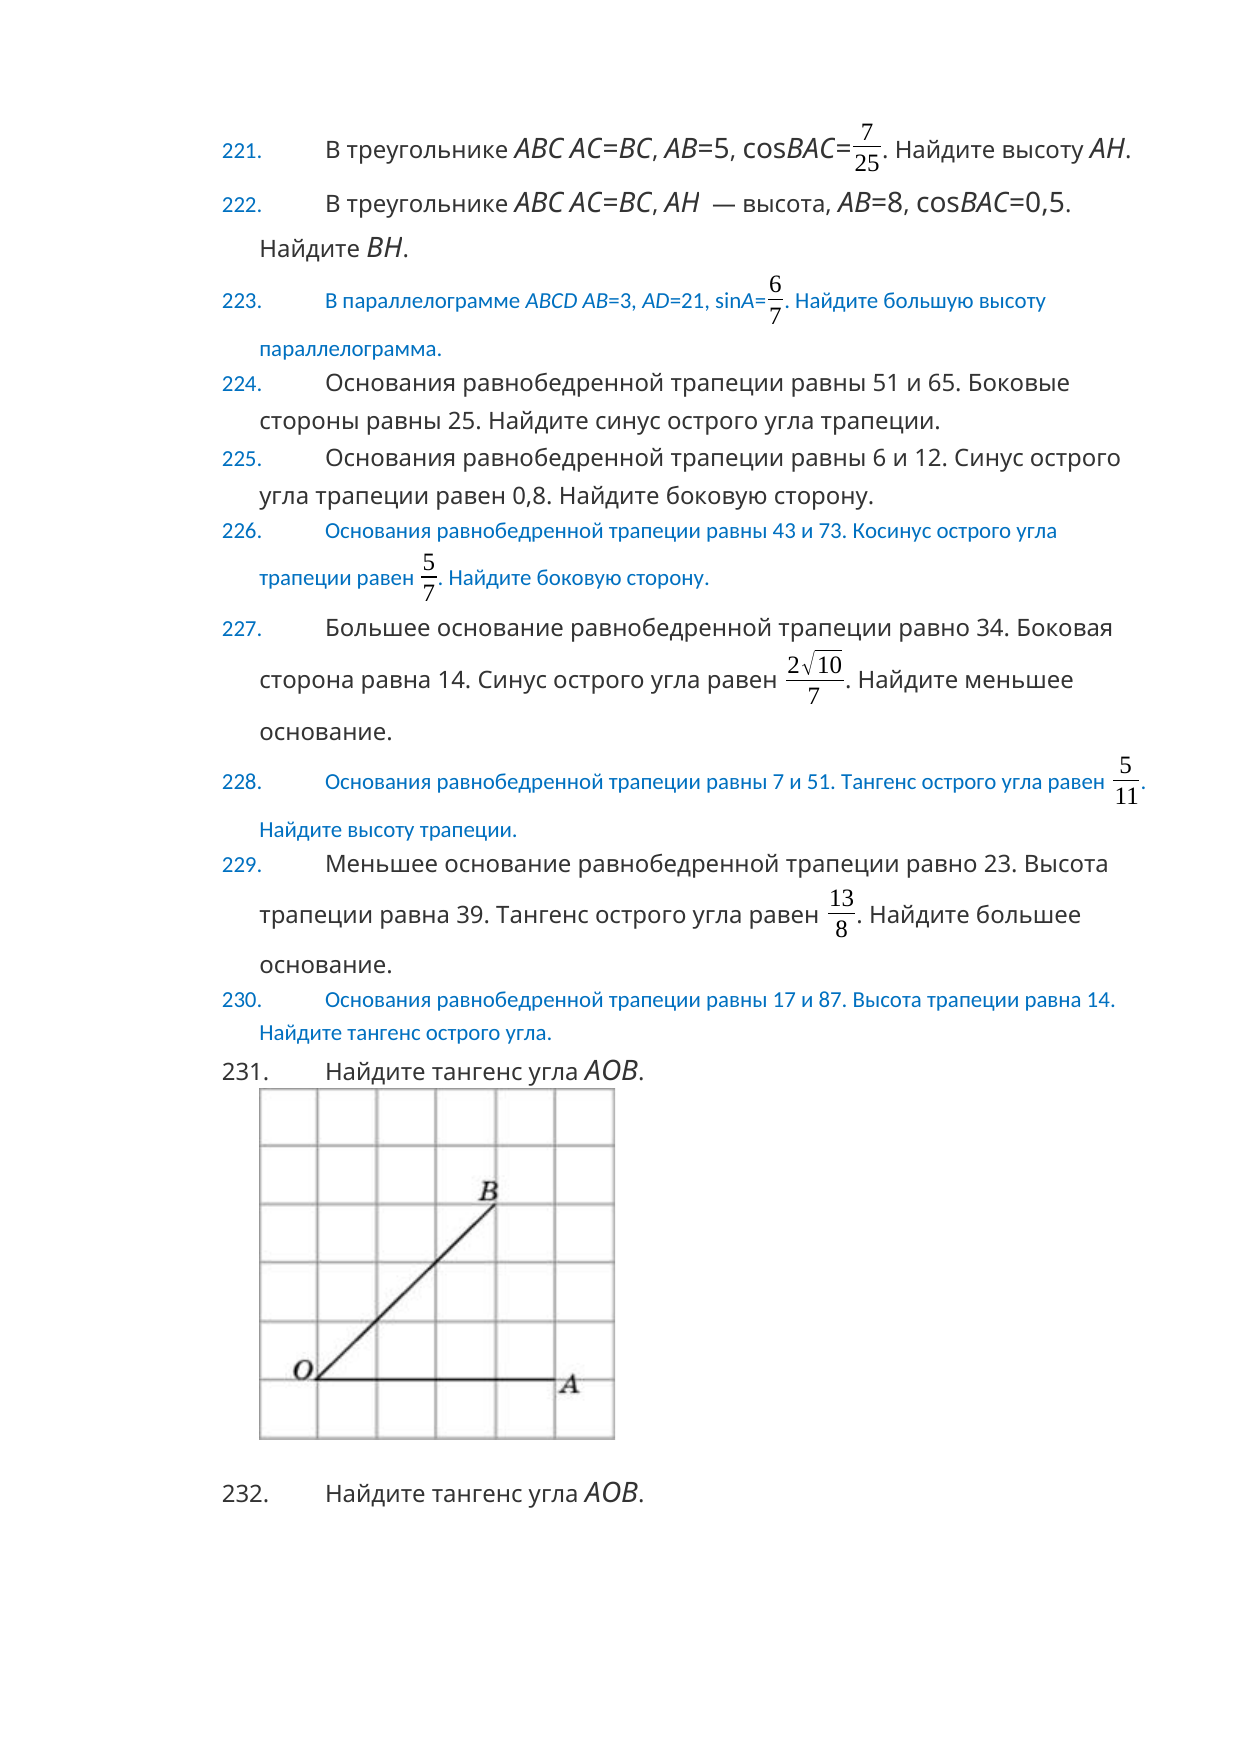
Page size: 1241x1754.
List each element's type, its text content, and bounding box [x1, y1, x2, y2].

list Основания равнобедренной трапеции равны 6 и 12. Синус острого угла трапеции равен 0,8. Найдите боковую сторону. [222, 441, 1152, 511]
list Найдите тангенс угла AOB. [222, 1050, 1152, 1088]
list Меньшее основание равнобедренной трапеции равно 23. Высота трапеции равна 39. Тангенс острого угла равен . Найдите большее основание. [222, 847, 1152, 981]
list В параллелограмме ABCD AB=3, AD=21, sinA=. Найдите большую высоту параллелограмма. [222, 271, 1152, 362]
list В треугольнике ABC AC=BC, AH — высота, AB=8, cosBAC=0,5. Найдите BH. [222, 183, 1152, 265]
list Основания равнобедренной трапеции равны 51 и 65. Боковые стороны равны 25. Найдите синус острого угла трапеции. [222, 366, 1152, 436]
list Найдите тангенс угла AOB. [222, 1472, 1152, 1511]
picture [259, 1088, 616, 1440]
list Большее основание равнобедренной трапеции равно 34. Боковая сторона равна 14. Синус острого угла равен . Найдите меньшее основание. [222, 611, 1152, 747]
list Основания равнобедренной трапеции равны 7 и 51. Тангенс острого угла равен . Найдите высоту трапеции. [222, 752, 1152, 843]
list Основания равнобедренной трапеции равны 17 и 87. Высота трапеции равна 14. Найдите тангенс острого угла. [222, 986, 1152, 1046]
list В треугольнике ABC AC=BC, AB=5, cosBAC=. Найдите высоту AH. [222, 118, 1152, 177]
list Основания равнобедренной трапеции равны 43 и 73. Косинус острого угла трапеции равен . Найдите боковую сторону. [222, 516, 1152, 607]
